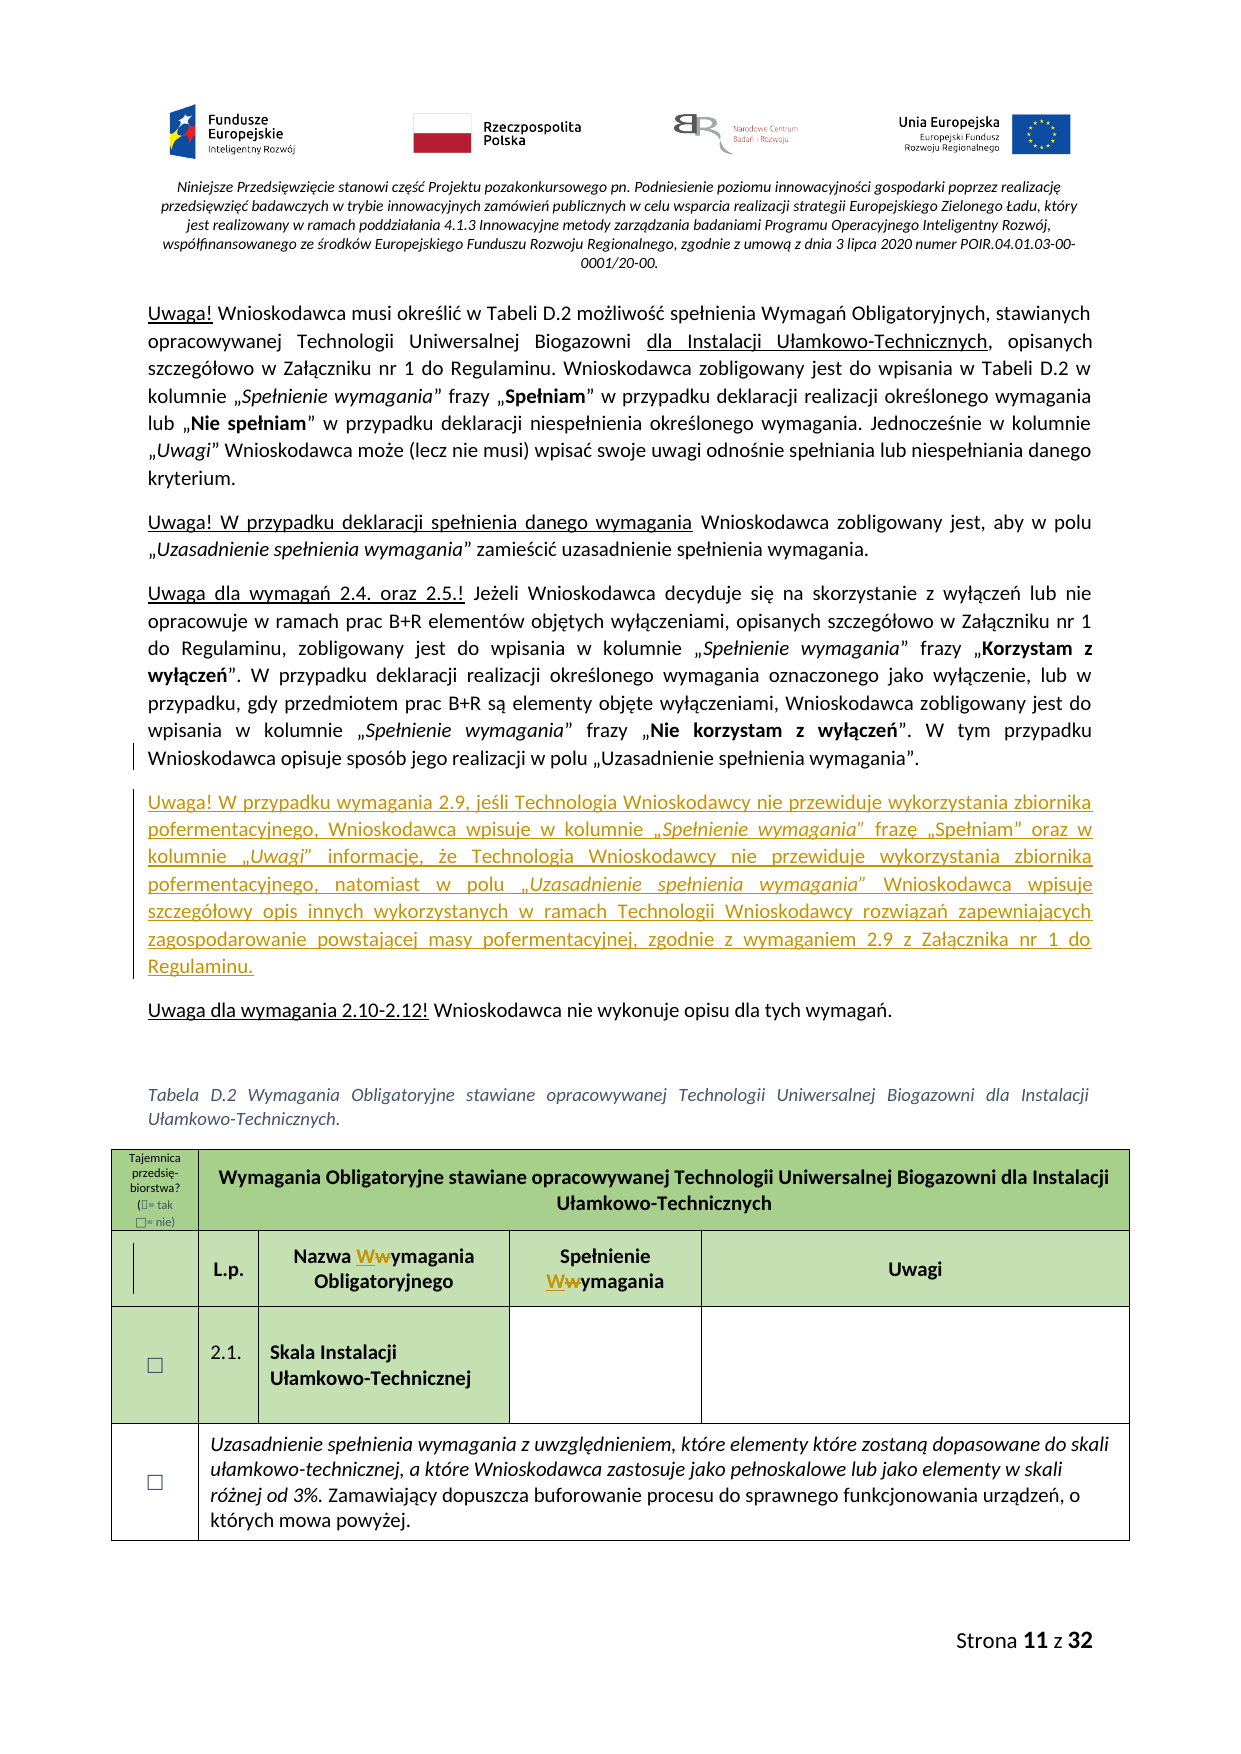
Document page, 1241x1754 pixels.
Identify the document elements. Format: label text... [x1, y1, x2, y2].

picture [169, 104, 1071, 159]
table_cell [112, 1231, 198, 1306]
table_header Wymagania Obligatoryjne stawiane opracowywanej Technologii Uniwersalnej Biogazowni dla Instalacji Ułamkowo-Technicznych [199, 1150, 1129, 1230]
table_cell L.p. [199, 1231, 258, 1306]
table_cell [199, 1307, 258, 1423]
text Uwaga dla wymagania 2.10-2.12! Wnioskodawca nie wykonuje opisu dla tych wymagań. [148, 997, 1093, 1023]
table_header Tajemnica przedsię-biorstwa? (= tak □= nie) [112, 1150, 198, 1230]
table_cell Uzasadnienie spełnienia wymagania z uwzględnieniem, które elementy które zostaną dopasowane do skali ułamkowo-technicznej, a które Wnioskodawca zastosuje jako pełnoskalowe lub jako elementy w skali różnej od 3%. Zamawiający dopuszcza buforowanie procesu do sprawnego funkcjonowania urządzeń, o których mowa powyżej. [199, 1424, 1129, 1540]
table_cell Nazwa ymagania Obligatoryjnego [259, 1231, 509, 1306]
table_cell [702, 1307, 1129, 1423]
table_cell Skala Instalacji Ułamkowo-Technicznej [259, 1307, 509, 1423]
text Uwaga! Wnioskodawca musi określić w Tabeli D.2 możliwość spełnienia Wymagań Obligatoryjnych, stawianych opracowywanej Technologii Uniwersalnej Biogazowni dla Instalacji Ułamkowo-Technicznych, opisanych szczegółowo w Załączniku nr 1 do Regulaminu. Wnioskodawca zobligowany jest do wpisania w Tabeli D.2 w kolumnie „Spełnienie wymagania” frazy „Spełniam” w przypadku deklaracji realizacji określonego wymagania lub „Nie spełniam” w przypadku deklaracji niespełnienia określonego wymagania. Jednocześnie w kolumnie „Uwagi” Wnioskodawca może (lecz nie musi) wpisać swoje uwagi odnośnie spełniania lub niespełniania danego kryterium. [148, 301, 1093, 490]
text Uwaga dla wymagań 2.4. oraz 2.5.! Jeżeli Wnioskodawca decyduje się na skorzystanie z wyłączeń lub nie opracowuje w ramach prac B+R elementów objętych wyłączeniami, opisanych szczegółowo w Załączniku nr 1 do Regulaminu, zobligowany jest do wpisania w kolumnie „Spełnienie wymagania” frazy „Korzystam z wyłączeń”. W przypadku deklaracji realizacji określonego wymagania oznaczonego jako wyłączenie, lub w przypadku, gdy przedmiotem prac B+R są elementy objęte wyłączeniami, Wnioskodawca zobligowany jest do wpisania w kolumnie „Spełnienie wymagania” frazy „Nie korzystam z wyłączeń”. W tym przypadku Wnioskodawca opisuje sposób jego realizacji w polu „Uzasadnienie spełnienia wymagania”. [148, 581, 1093, 770]
text Uwaga! W przypadku deklaracji spełnienia danego wymagania Wnioskodawca zobligowany jest, aby w polu „Uzasadnienie spełnienia wymagania” zamieścić uzasadnienie spełnienia wymagania. [148, 509, 1093, 562]
table_cell [510, 1307, 701, 1423]
table_cell Spełnienie ymagania [510, 1231, 701, 1306]
table_cell Uwagi [702, 1231, 1129, 1306]
text Tabela D.2 Wymagania Obligatoryjne stawiane opracowywanej Technologii Uniwersalnej Biogazowni dla Instalacji Ułamkowo-Technicznych. [148, 1083, 1093, 1130]
